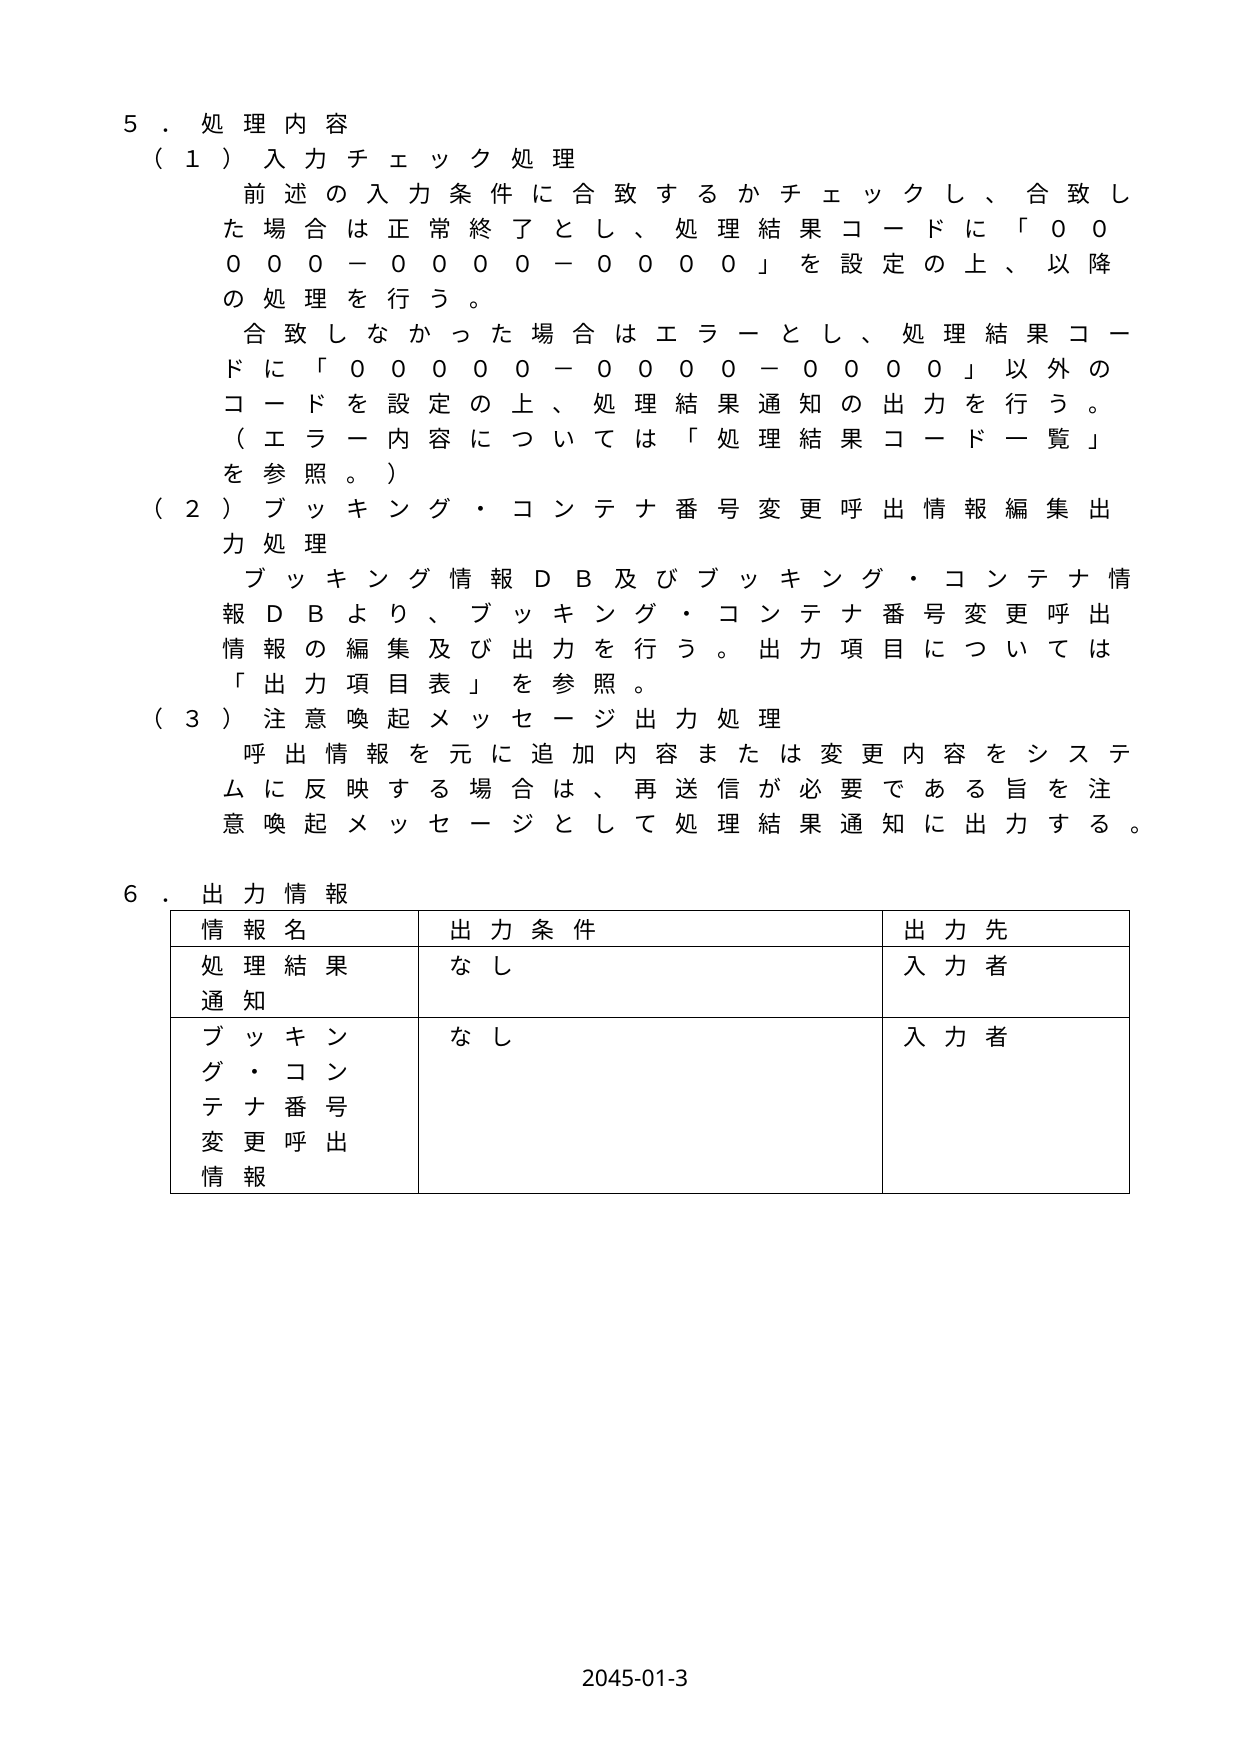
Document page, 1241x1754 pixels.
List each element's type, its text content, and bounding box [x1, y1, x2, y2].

table_cell なし [419, 947, 882, 1017]
text ６．出力情報 [119, 875, 1150, 910]
table_cell 入力者 [883, 1018, 1129, 1193]
text （２）ブッキング・コンテナ番号変更呼出情報編集出力処理 [140, 490, 1150, 560]
text （１）入力チェック処理 [140, 140, 1150, 175]
table_header 出力先 [883, 911, 1129, 946]
table_cell ブッキング・コンテナ番号変更呼出情報 [171, 1018, 418, 1193]
table_cell なし [419, 1018, 882, 1193]
text 前述の入力条件に合致するかチェックし、合致した場合は正常終了とし、処理結果コードに「０００００－００００－００００」を設定の上、以降の処理を行う。 [202, 175, 1150, 315]
table_header 出力条件 [419, 911, 882, 946]
text 合致しなかった場合はエラーとし、処理結果コードに「０００００－００００－００００」以外のコードを設定の上、処理結果通知の出力を行う。（エラー内容については「処理結果コード一覧」を参照。） [202, 315, 1150, 490]
text ブッキング情報ＤＢ及びブッキング・コンテナ情報ＤＢより、ブッキング・コンテナ番号変更呼出情報の編集及び出力を行う。出力項目については「出力項目表」を参照。 [202, 560, 1150, 700]
table_cell 入力者 [883, 947, 1129, 1017]
text 呼出情報を元に追加内容または変更内容をシステムに反映する場合は、再送信が必要である旨を注意喚起メッセージとして処理結果通知に出力する。 [202, 735, 1150, 840]
text （３）注意喚起メッセージ出力処理 [140, 700, 1150, 735]
table_header 情報名 [171, 911, 418, 946]
table_cell 処理結果通知 [171, 947, 418, 1017]
text ５．処理内容 [119, 105, 1150, 140]
